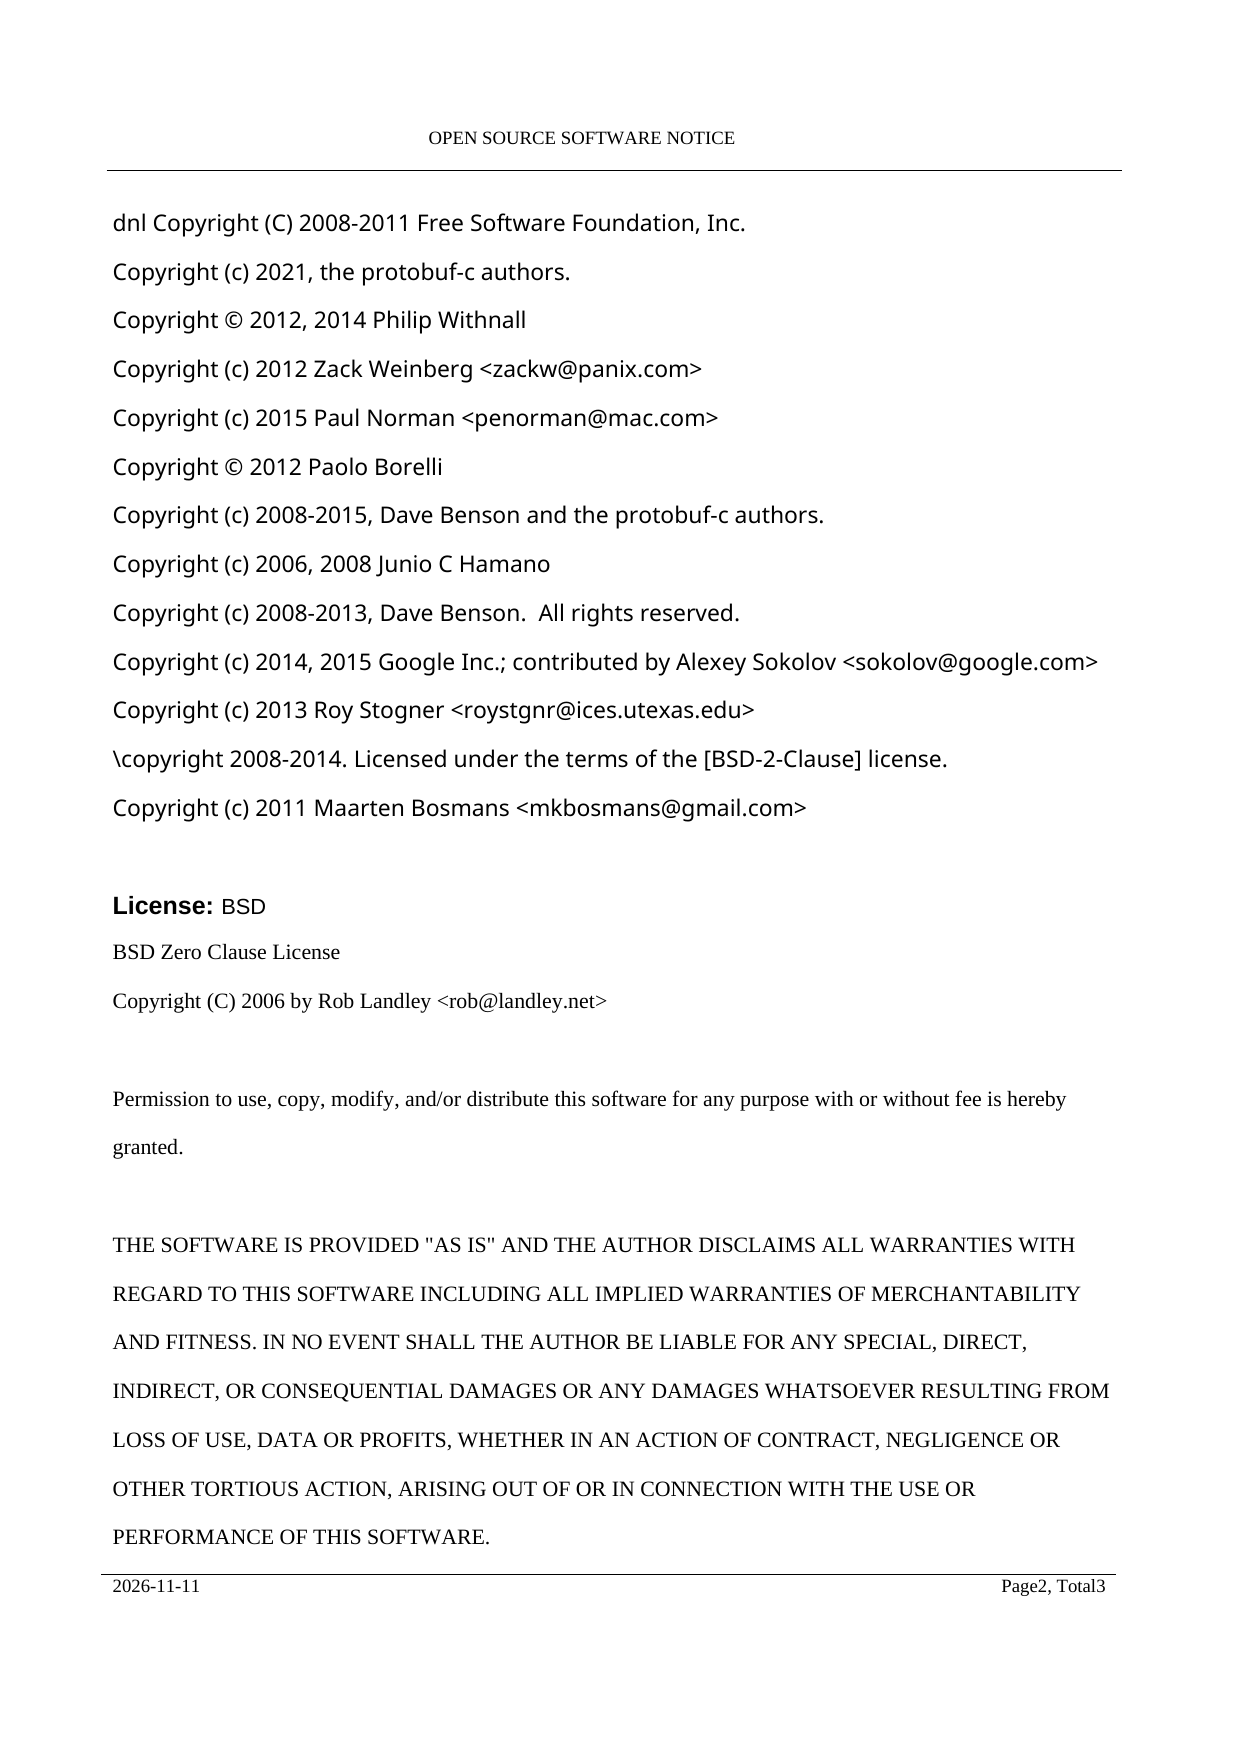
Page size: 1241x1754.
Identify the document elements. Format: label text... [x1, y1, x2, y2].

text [112, 206, 1128, 873]
text License: BSD [112, 889, 1128, 921]
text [112, 936, 1128, 1553]
